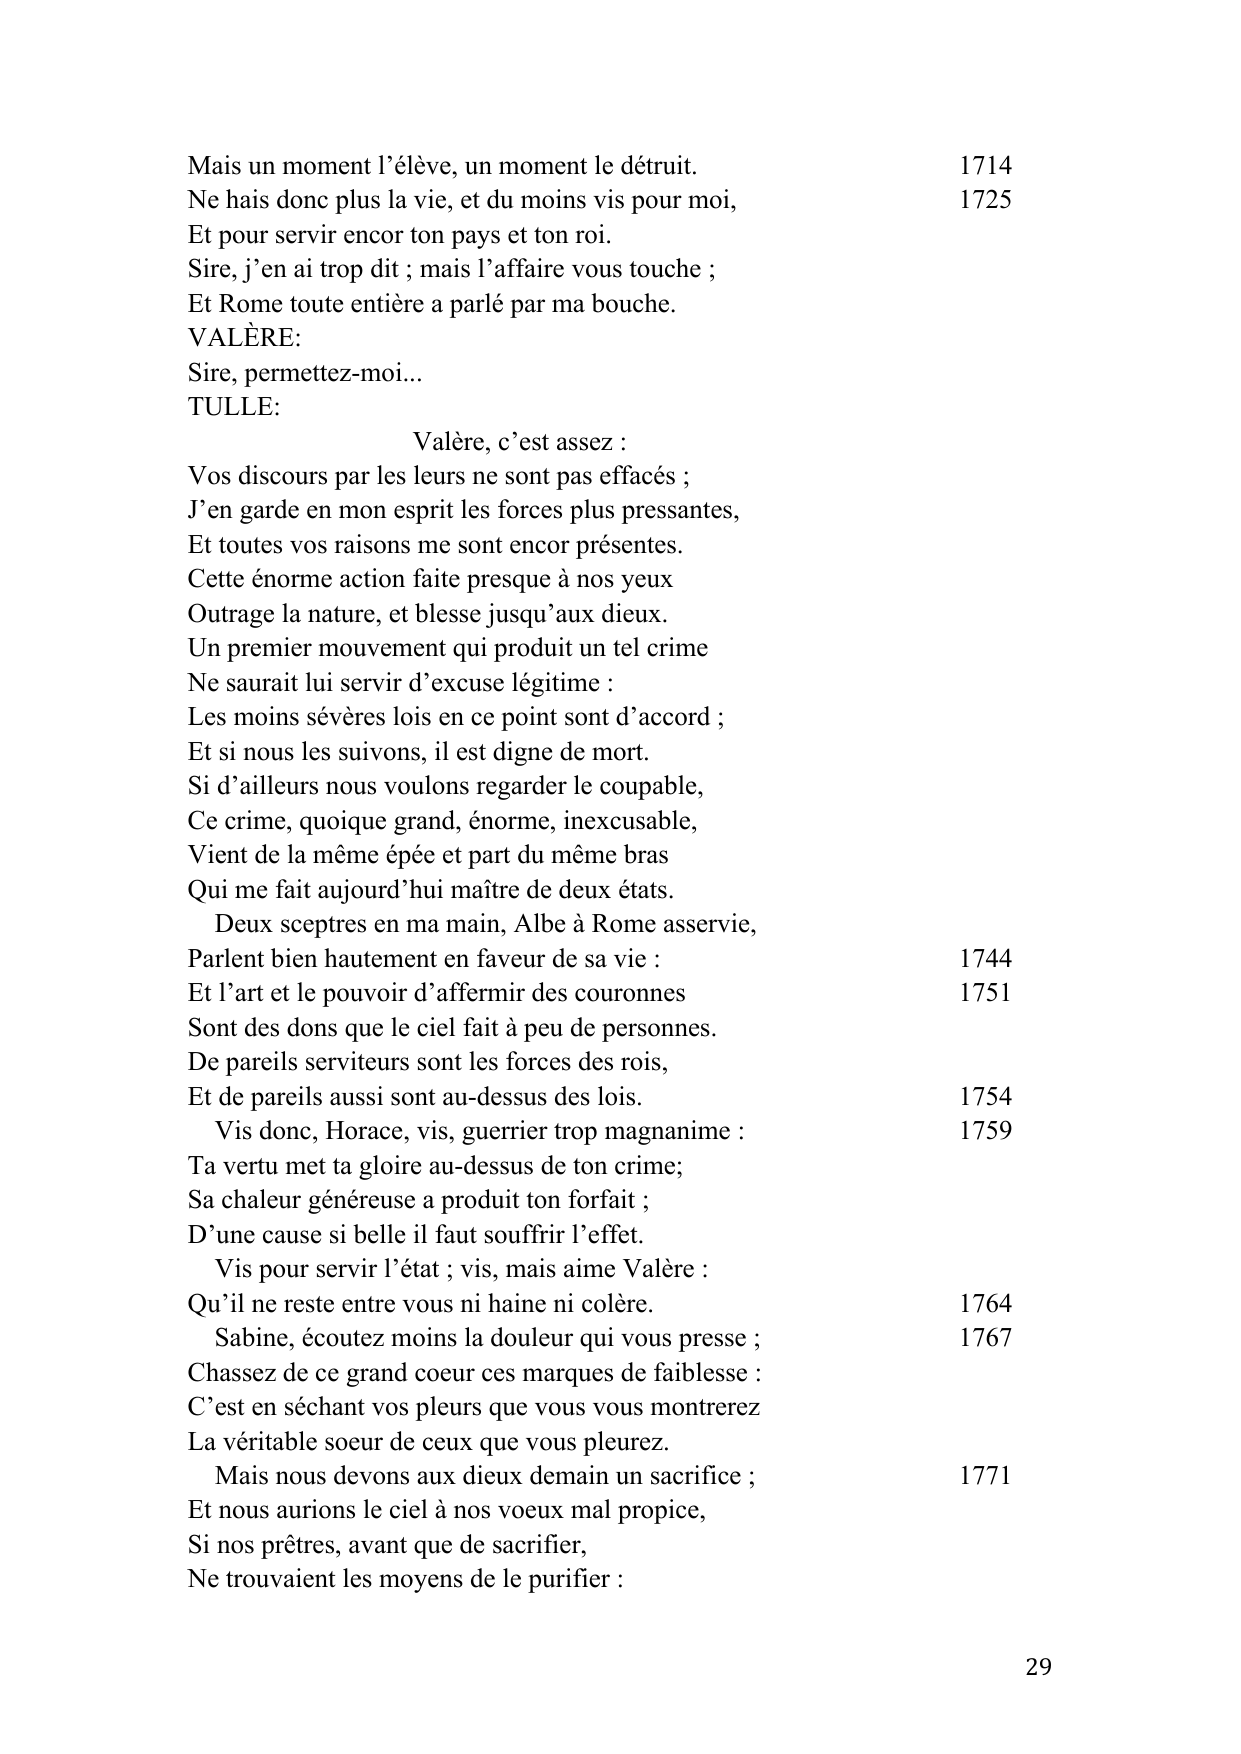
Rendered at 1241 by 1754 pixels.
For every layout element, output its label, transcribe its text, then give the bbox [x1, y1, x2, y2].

text Cette énorme action faite presque à nos yeux [187, 564, 1053, 594]
text VALÈRE: [187, 322, 1053, 352]
text Sabine, écoutez moins la douleur qui vous presse ; 1767 [187, 1322, 1053, 1352]
text Qu’il ne reste entre vous ni haine ni colère. 1764 [187, 1288, 1053, 1318]
text C’est en séchant vos pleurs que vous vous montrerez [187, 1391, 1053, 1421]
text Mais un moment l’élève, un moment le détruit. 1714 [187, 150, 1053, 180]
text Vis pour servir l’état ; vis, mais aime Valère : [187, 1253, 1053, 1283]
text Et de pareils aussi sont au-dessus des lois. 1754 [187, 1081, 1053, 1111]
text Si nos prêtres, avant que de sacrifier, [187, 1529, 1053, 1559]
text Ne hais donc plus la vie, et du moins vis pour moi, 1725 [187, 184, 1053, 214]
text Et l’art et le pouvoir d’affermir des couronnes 1751 [187, 977, 1053, 1007]
text Mais nous devons aux dieux demain un sacrifice ; 1771 [187, 1460, 1053, 1490]
text La véritable soeur de ceux que vous pleurez. [187, 1426, 1053, 1456]
text Vos discours par les leurs ne sont pas effacés ; [187, 460, 1053, 490]
text Si d’ailleurs nous voulons regarder le coupable, [187, 771, 1053, 801]
text Sire, permettez-moi... [187, 357, 1053, 387]
text Sa chaleur généreuse a produit ton forfait ; [187, 1184, 1053, 1214]
text Ce crime, quoique grand, énorme, inexcusable, [187, 805, 1053, 835]
text Qui me fait aujourd’hui maître de deux états. [187, 874, 1053, 904]
text Valère, c’est assez : [187, 426, 1053, 456]
text Et toutes vos raisons me sont encor présentes. [187, 529, 1053, 559]
text Deux sceptres en ma main, Albe à Rome asservie, [187, 908, 1053, 938]
text D’une cause si belle il faut souffrir l’effet. [187, 1219, 1053, 1249]
text Et pour servir encor ton pays et ton roi. [187, 219, 1053, 249]
text Ne trouvaient les moyens de le purifier : [187, 1564, 1053, 1594]
text Les moins sévères lois en ce point sont d’accord ; [187, 702, 1053, 732]
text Vient de la même épée et part du même bras [187, 839, 1053, 869]
text Chassez de ce grand coeur ces marques de faiblesse : [187, 1357, 1053, 1387]
text Et nous aurions le ciel à nos voeux mal propice, [187, 1495, 1053, 1525]
text Et si nous les suivons, il est digne de mort. [187, 736, 1053, 766]
text J’en garde en mon esprit les forces plus pressantes, [187, 495, 1053, 525]
text Sont des dons que le ciel fait à peu de personnes. [187, 1012, 1053, 1042]
text Sire, j’en ai trop dit ; mais l’affaire vous touche ; [187, 253, 1053, 283]
text TULLE: [187, 391, 1053, 421]
text Outrage la nature, et blesse jusqu’aux dieux. [187, 598, 1053, 628]
text Ne saurait lui servir d’excuse légitime : [187, 667, 1053, 697]
text Et Rome toute entière a parlé par ma bouche. [187, 288, 1053, 318]
text Vis donc, Horace, vis, guerrier trop magnanime : 1759 [187, 1115, 1053, 1145]
text Un premier mouvement qui produit un tel crime [187, 633, 1053, 663]
text De pareils serviteurs sont les forces des rois, [187, 1046, 1053, 1076]
text Ta vertu met ta gloire au-dessus de ton crime; [187, 1150, 1053, 1180]
text Parlent bien hautement en faveur de sa vie : 1744 [187, 943, 1053, 973]
